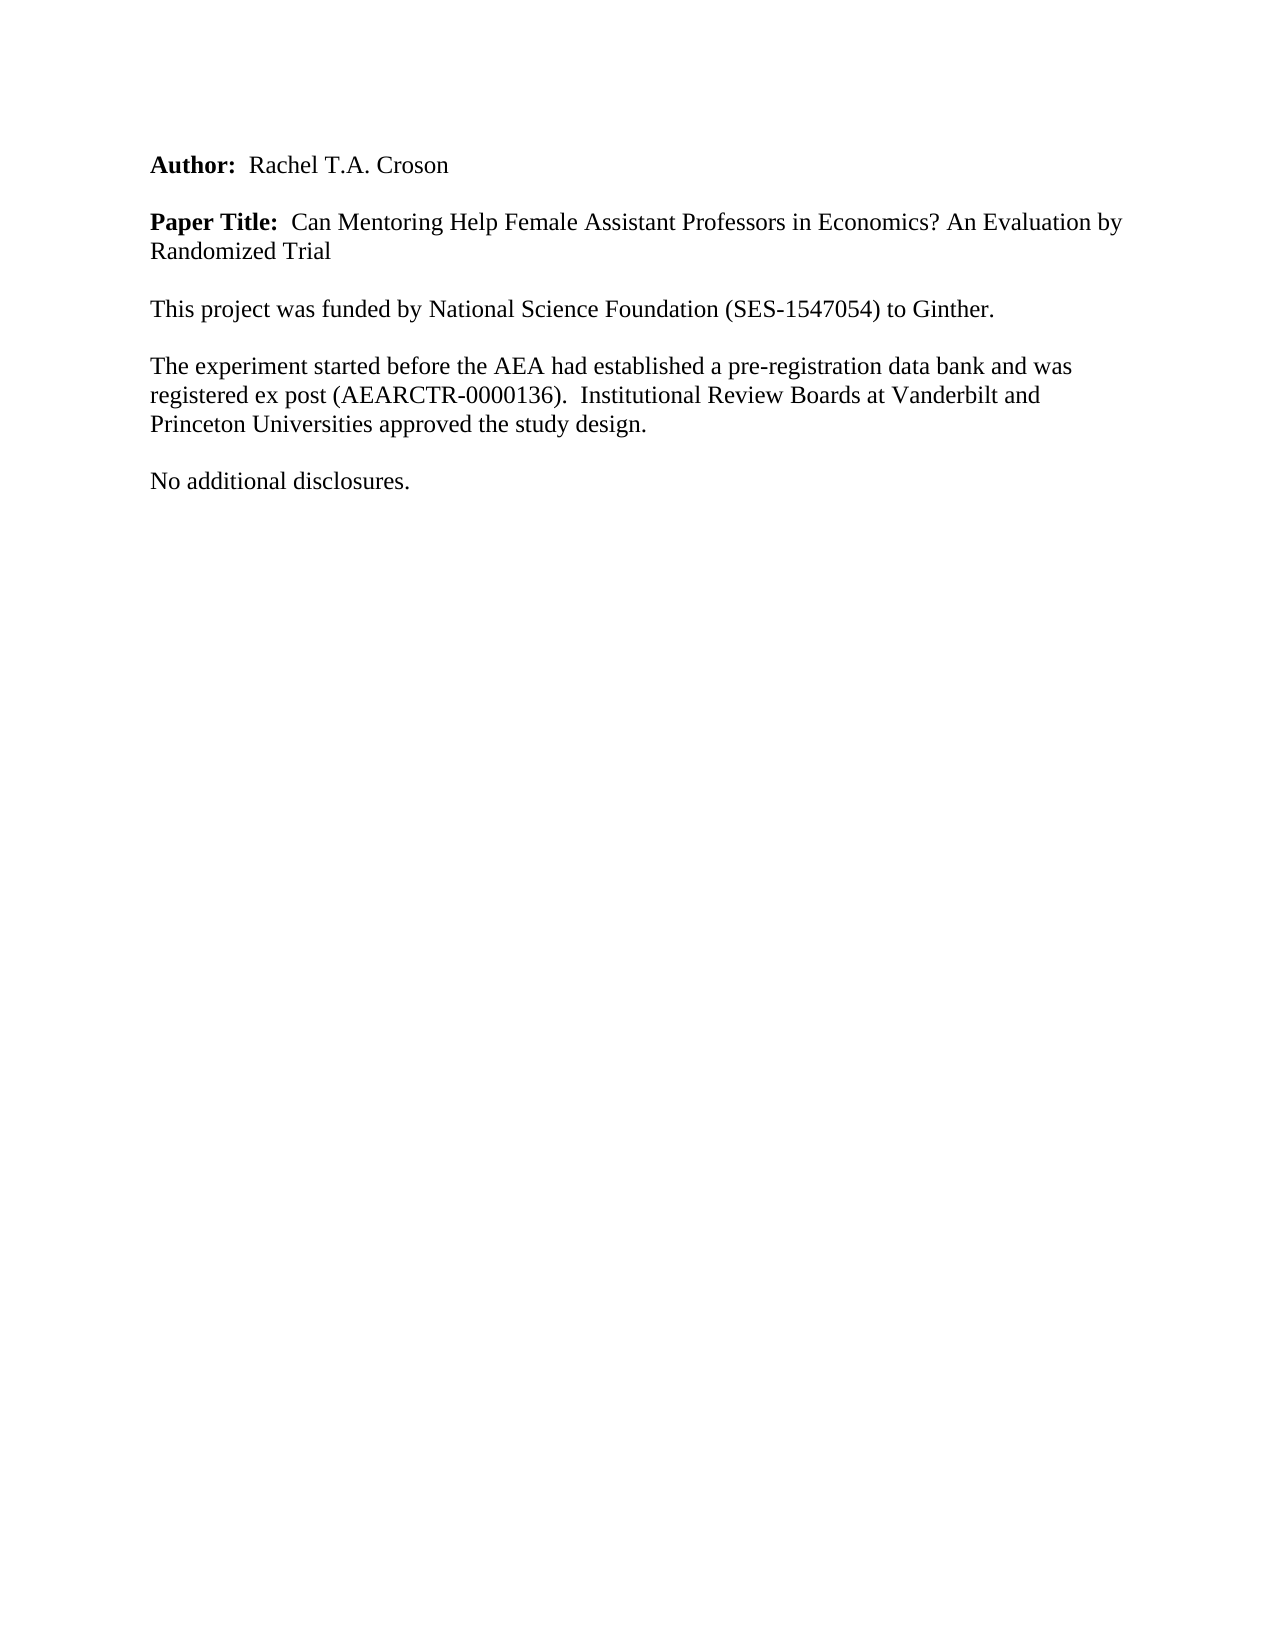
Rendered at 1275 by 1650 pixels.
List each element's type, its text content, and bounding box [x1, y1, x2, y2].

text The experiment started before the AEA had established a pre-registration data bank and was registered ex post (AEARCTR-0000136). Institutional Review Boards at Vanderbilt and Princeton Universities approved the study design. [150, 351, 1125, 437]
text Author: Rachel T.A. Croson [150, 150, 1125, 179]
text This project was funded by National Science Foundation (SES-1547054) to Ginther. [150, 294, 1125, 322]
text Paper Title: Can Mentoring Help Female Assistant Professors in Economics? An Evaluation by Randomized Trial [150, 207, 1125, 265]
text No additional disclosures. [150, 466, 1125, 495]
